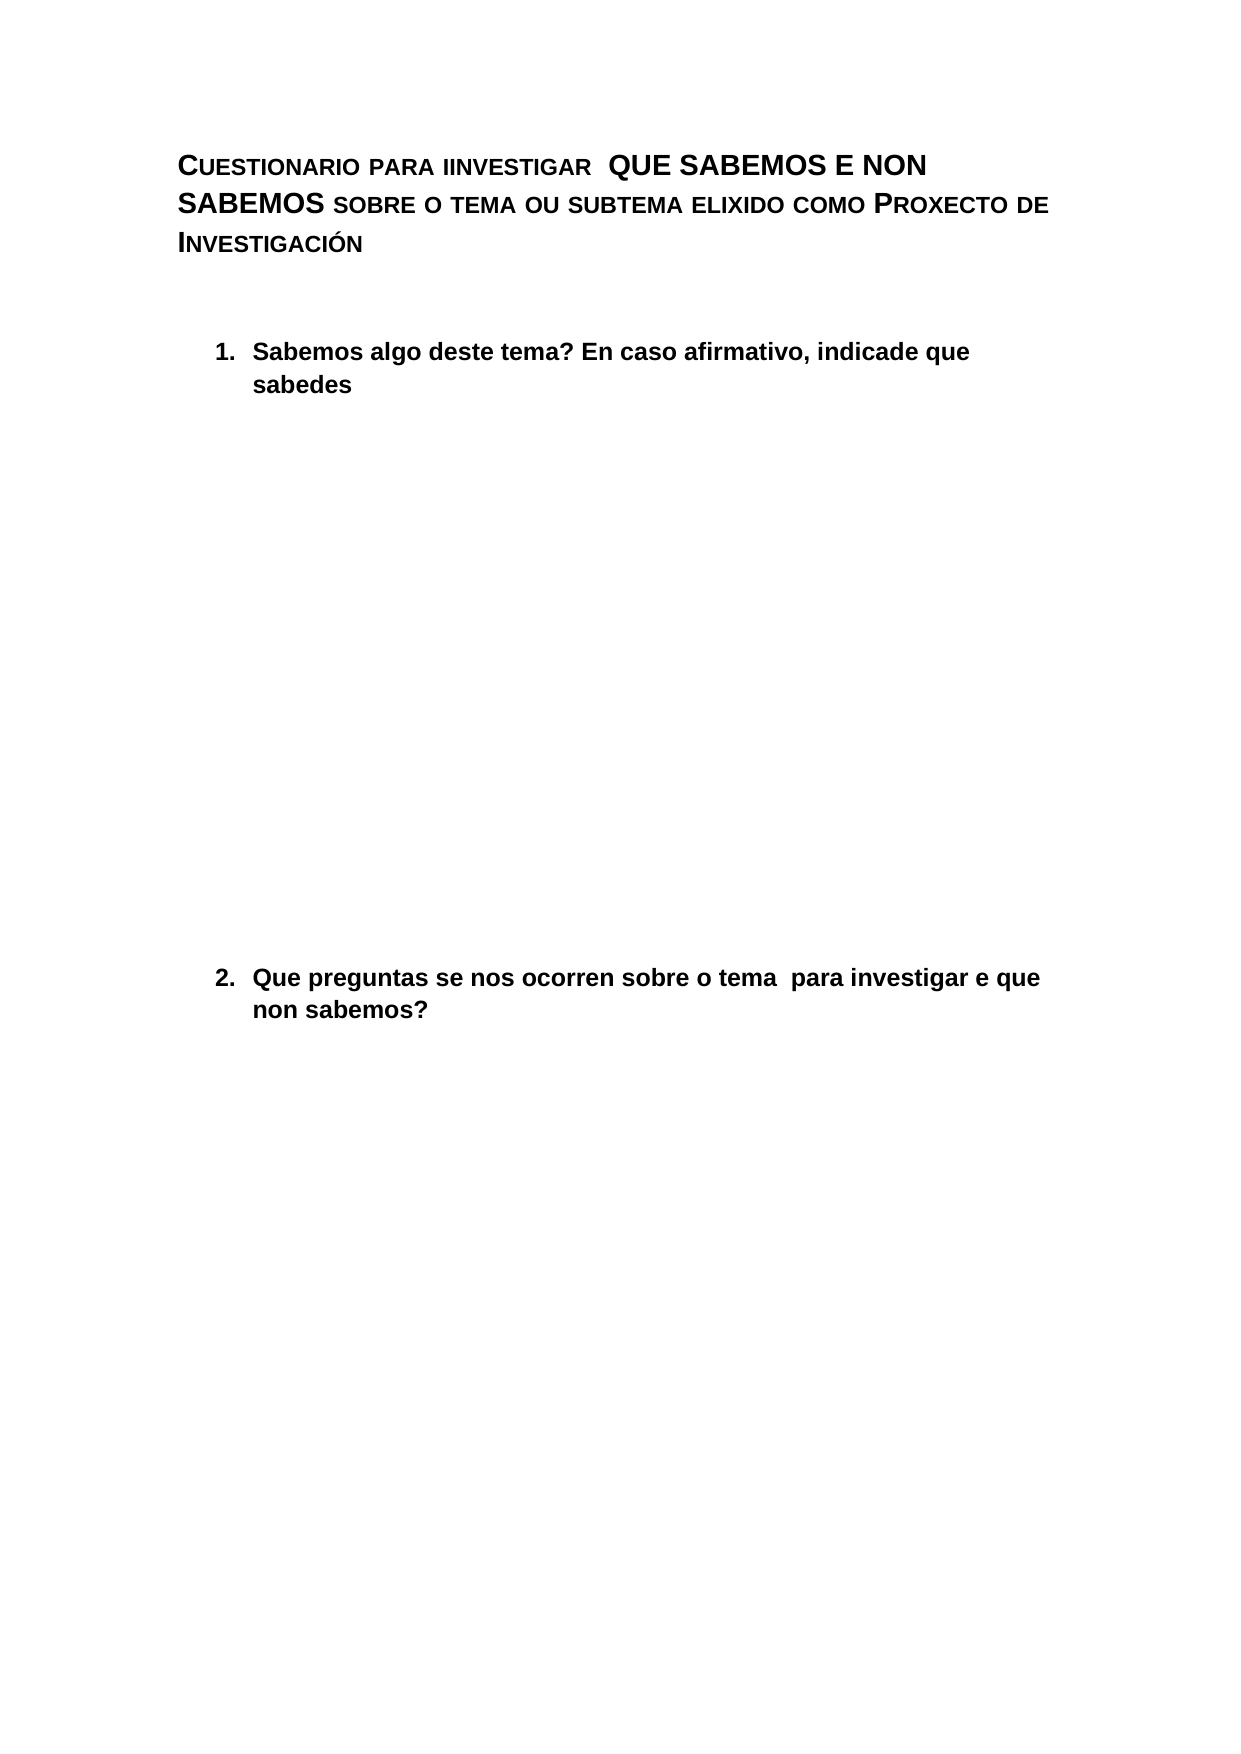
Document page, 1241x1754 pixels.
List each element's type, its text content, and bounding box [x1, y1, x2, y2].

list Que preguntas se nos ocorren sobre o tema para investigar e que non sabemos? [215, 962, 1063, 1024]
text Cuestionario para iinvestigar QUE SABEMOS E NON SABEMOS sobre o tema ou subtema elixido como Proxecto de Investigación [177, 148, 1063, 258]
list Sabemos algo deste tema? En caso afirmativo, indicade que sabedes [215, 337, 1063, 399]
